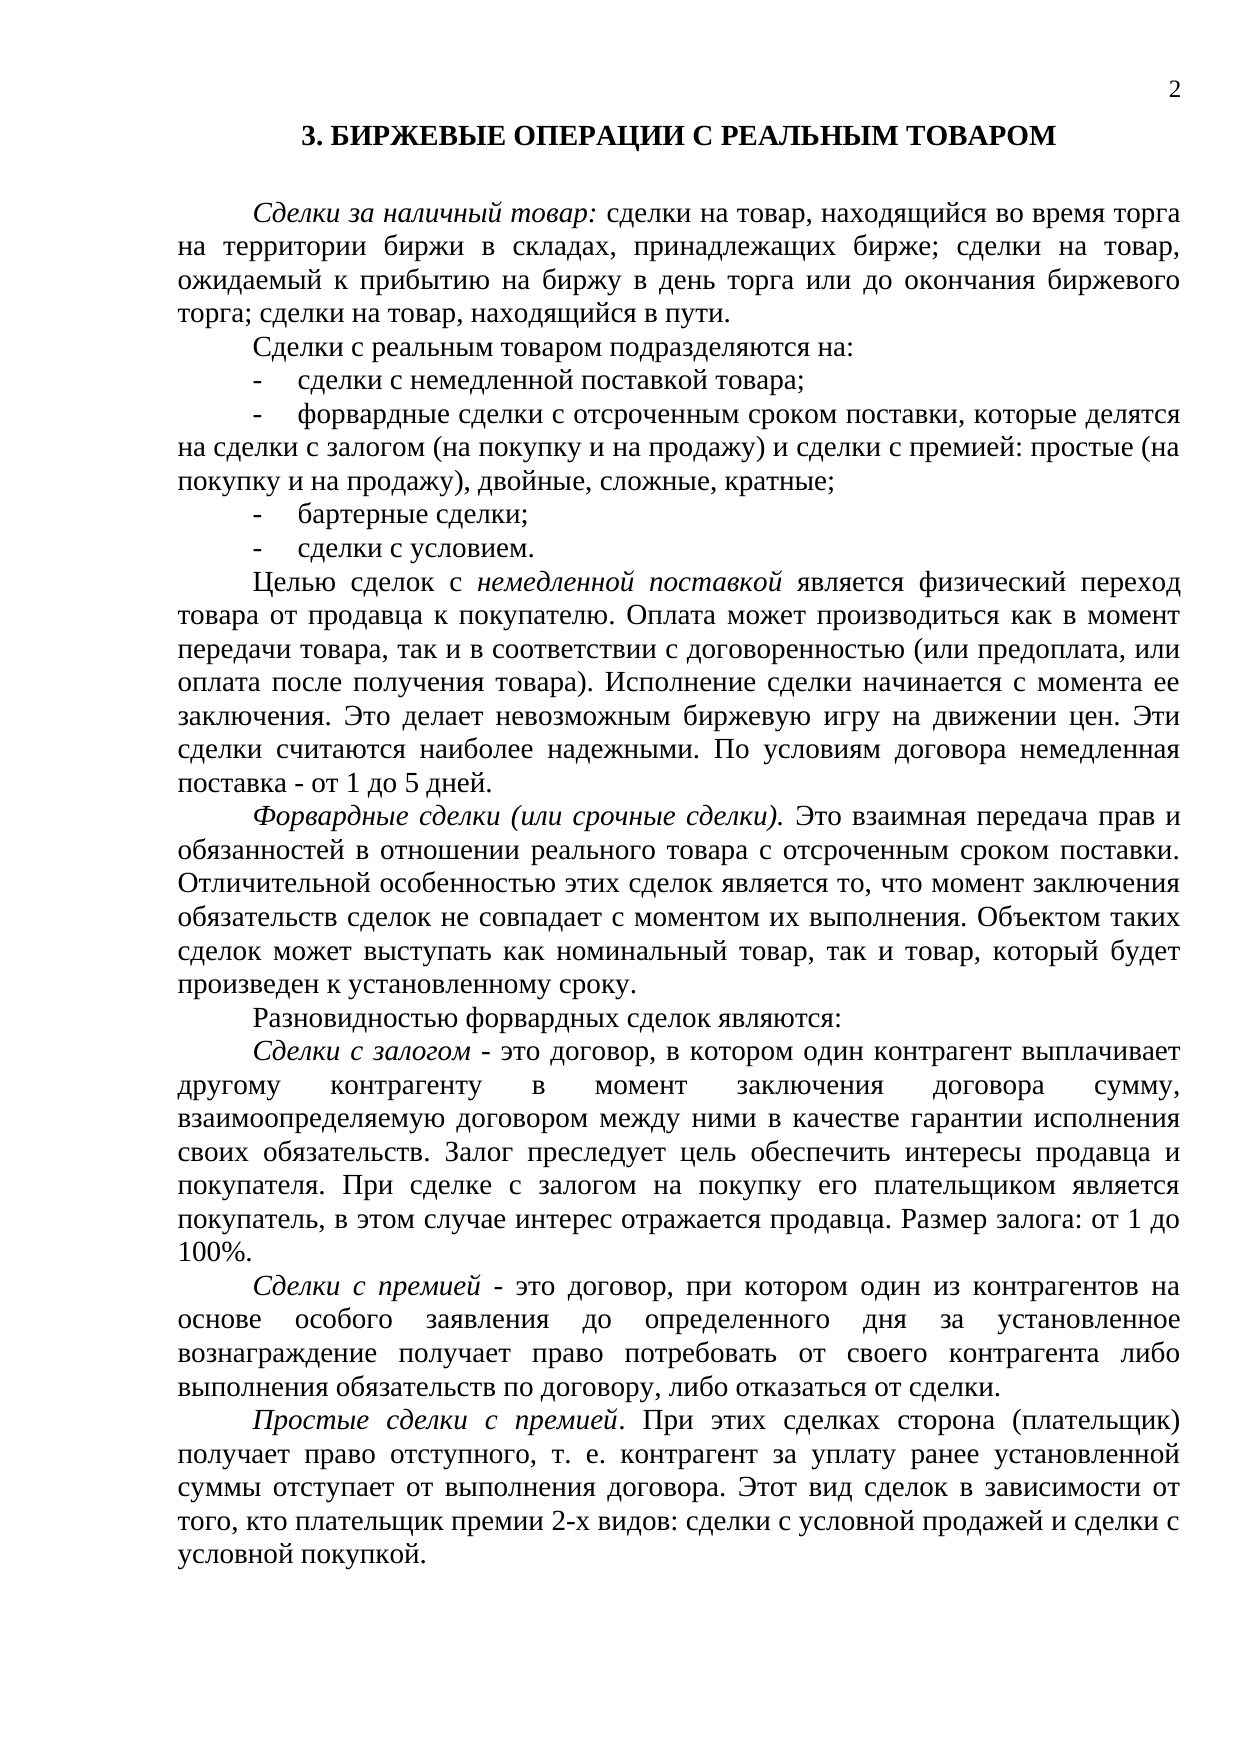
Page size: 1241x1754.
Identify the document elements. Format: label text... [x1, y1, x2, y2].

text Сделки с залогом - это договор, в котором один контрагент выплачивает другому контрагенту в момент заключения договора сумму, взаимоопределяемую договором между ними в качестве гарантии исполнения своих обязательств. Залог преследует цель обеспечить интересы продавца и покупателя. При сделке с залогом на покупку его плательщиком является покупатель, в этом случае интерес отражается продавца. Размер залога: от 1 до 100%. [177, 1033, 1181, 1268]
list сделки с немедленной поставкой товара; [177, 362, 1181, 396]
text Целью сделок с немедленной поставкой является физический переход товара от продавца к покупателю. Оплата может производиться как в момент передачи товара, так и в соответствии с договоренностью (или предоплата, или оплата после получения товара). Исполнение сделки начинается с момента ее заключения. Это делает невозможным биржевую игру на движении цен. Эти сделки считаются наиболее надежными. По условиям договора немедленная поставка - от 1 до 5 дней. [177, 564, 1181, 798]
list сделки с условием. [177, 530, 1181, 564]
list бартерные сделки; [177, 497, 1181, 530]
list форвардные сделки с отсроченным сроком поставки, которые делятся на сделки с залогом (на покупку и на продажу) и сделки с премией: простые (на покупку и на продажу), двойные, сложные, кратные; [177, 396, 1181, 497]
text Форвардные сделки (или срочные сделки). Это взаимная передача прав и обязанностей в отношении реального товара с отсроченным сроком поставки. Отличительной особенностью этих сделок является то, что момент заключения обязательств сделок не совпадает с моментом их выполнения. Объектом таких сделок может выступать как номинальный товар, так и товар, который будет произведен к установленному сроку. [177, 798, 1181, 1000]
text Сделки с реальным товаром подразделяются на: [177, 329, 1181, 362]
text Сделки за наличный товар: сделки на товар, находящийся во время торга на территории биржи в складах, принадлежащих бирже; сделки на товар, ожидаемый к прибытию на биржу в день торга или до окончания биржевого торга; сделки на товар, находящийся в пути. [177, 195, 1181, 329]
text Простые сделки с премией. При этих сделках сторона (плательщик) получает право отступного, т. е. контрагент за уплату ранее установленной суммы отступает от выполнения договора. Этот вид сделок в зависимости от того, кто плательщик премии 2-х видов: сделки с условной продажей и сделки с условной покупкой. [177, 1402, 1181, 1570]
text Разновидностью форвардных сделок являются: [177, 1000, 1181, 1033]
subtitle 3. БИРЖЕВЫЕ ОПЕРАЦИИ С РЕАЛЬНЫМ ТОВАРОМ [177, 118, 1181, 152]
text Сделки с премией - это договор, при котором один из контрагентов на основе особого заявления до определенного дня за установленное вознаграждение получает право потребовать от своего контрагента либо выполнения обязательств по договору, либо отказаться от сделки. [177, 1268, 1181, 1402]
